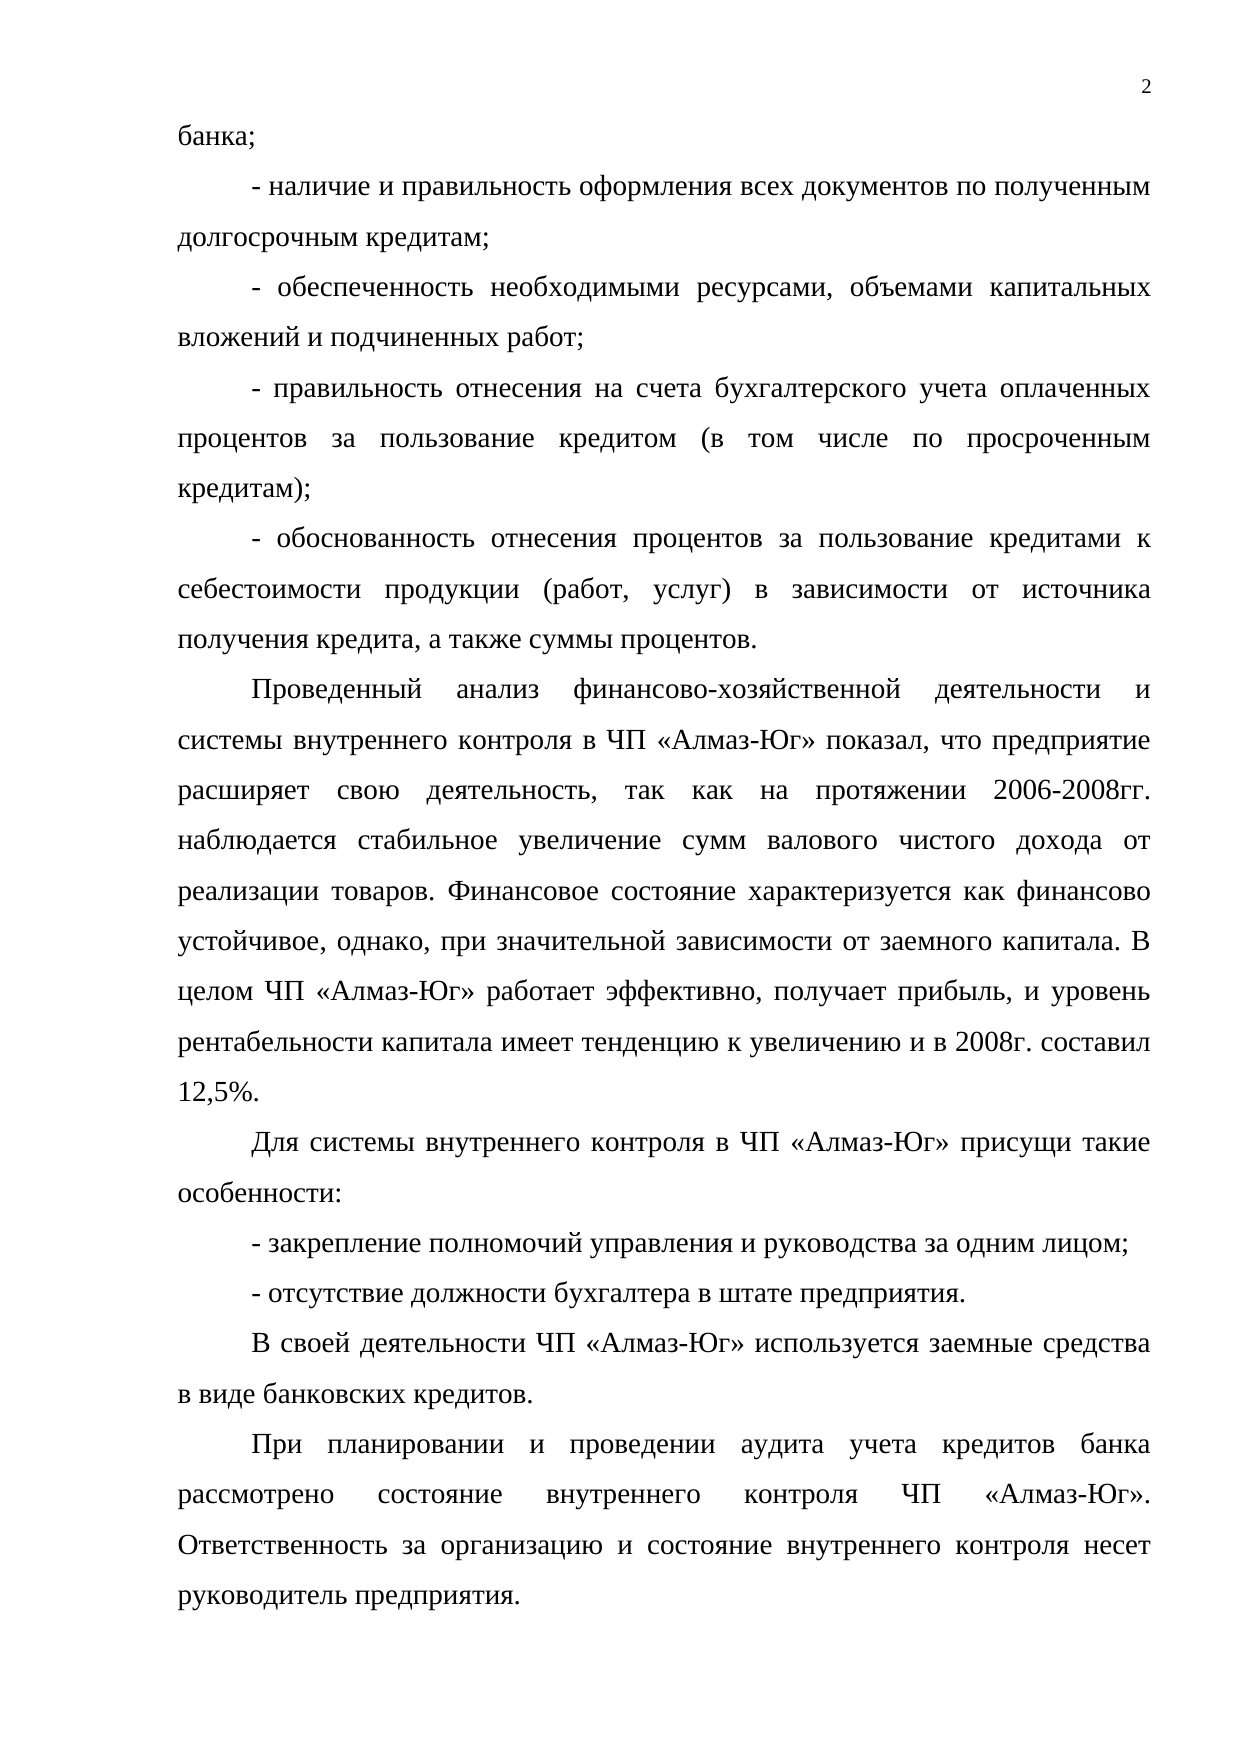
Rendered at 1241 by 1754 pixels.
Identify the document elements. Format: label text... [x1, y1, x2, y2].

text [177, 118, 1152, 152]
text Для системы внутреннего контроля в ЧП «Алмаз-Юг» присущи такие особенности: [177, 1124, 1152, 1208]
text - отсутствие должности бухгалтера в штате предприятия. [177, 1275, 1152, 1309]
text - наличие и правильность оформления всех документов по полученным долгосрочным кредитам; [177, 168, 1152, 252]
text - правильность отнесения на счета бухгалтерского учета оплаченных процентов за пользование кредитом (в том числе по просроченным кредитам); [177, 370, 1152, 504]
text - обеспеченность необходимыми ресурсами, объемами капитальных вложений и подчиненных работ; [177, 269, 1152, 353]
text Проведенный анализ финансово-хозяйственной деятельности и системы внутреннего контроля в ЧП «Алмаз-Юг» показал, что предприятие расширяет свою деятельность, так как на протяжении 2006-2008гг. наблюдается стабильное увеличение сумм валового чистого дохода от реализации товаров. Финансовое состояние характеризуется как финансово устойчивое, однако, при значительной зависимости от заемного капитала. В целом ЧП «Алмаз-Юг» работает эффективно, получает прибыль, и уровень рентабельности капитала имеет тенденцию к увеличению и в 2008г. составил 12,5%. [177, 672, 1152, 1108]
text В своей деятельности ЧП «Алмаз-Юг» используется заемные средства в виде банковских кредитов. [177, 1326, 1152, 1409]
text - закрепление полномочий управления и руководства за одним лицом; [177, 1225, 1152, 1258]
text - обоснованность отнесения процентов за пользование кредитами к себестоимости продукции (работ, услуг) в зависимости от источника получения кредита, а также суммы процентов. [177, 521, 1152, 655]
text При планировании и проведении аудита учета кредитов банка рассмотрено состояние внутреннего контроля ЧП «Алмаз-Юг». Ответственность за организацию и состояние внутреннего контроля несет руководитель предприятия. [177, 1426, 1152, 1611]
